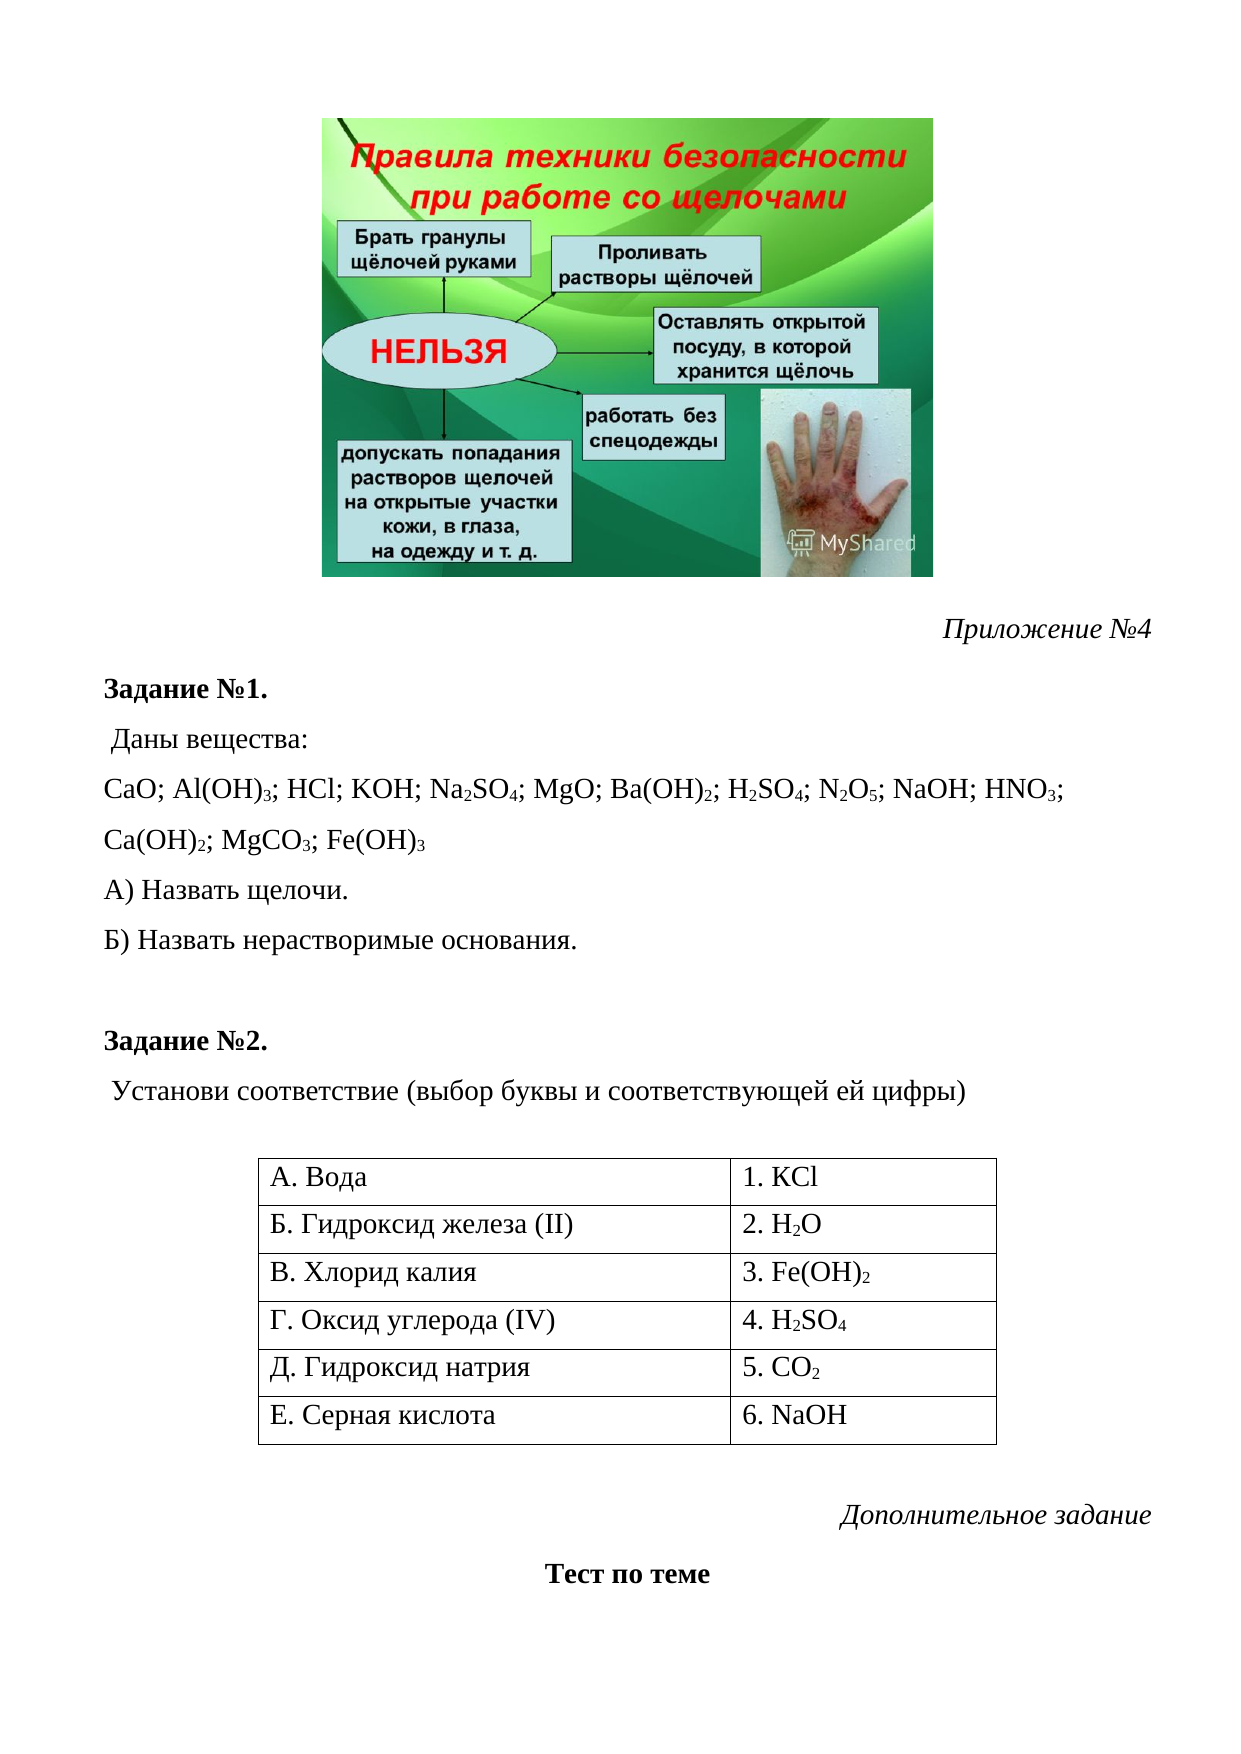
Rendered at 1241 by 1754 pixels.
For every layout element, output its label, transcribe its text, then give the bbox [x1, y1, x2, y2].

text Задание №1. [103, 671, 1152, 704]
table_cell 5. CO2 [731, 1350, 996, 1396]
table_cell Г. Оксид углерода (IV) [259, 1302, 730, 1348]
text Даны вещества: [103, 721, 1152, 755]
text Приложение №4 [103, 611, 1152, 645]
table_cell В. Хлорид калия [259, 1254, 730, 1301]
picture [321, 118, 934, 577]
table_cell Б. Гидроксид железа (II) [259, 1206, 730, 1253]
text Установи соответствие (выбор буквы и соответствующей ей цифры) [103, 1073, 1152, 1107]
text CaO; Al(OH)3; HCl; KOH; Na2SO4; MgO; Ba(OH)2; H2SO4; N2O5; NaOH; HNO3; Ca(OH)2; MgCO3; Fe(OH)3 [103, 771, 1152, 855]
text А) Назвать щелочи. [103, 872, 1152, 906]
text Задание №2. [103, 1023, 1152, 1057]
table_cell 6. NaOH [731, 1397, 996, 1444]
table_cell Д. Гидроксид натрия [259, 1350, 730, 1396]
text Дополнительное задание [103, 1497, 1152, 1531]
table_cell 3. Fe(OH)2 [731, 1254, 996, 1301]
text Тест по теме [103, 1556, 1152, 1590]
table_header 1. КCl [731, 1159, 996, 1205]
table_header А. Вода [259, 1159, 730, 1205]
table_cell 2. H2O [731, 1206, 996, 1253]
text Б) Назвать нерастворимые основания. [103, 922, 1152, 956]
table_cell Е. Серная кислота [259, 1397, 730, 1444]
table_cell 4. H2SO4 [731, 1302, 996, 1348]
